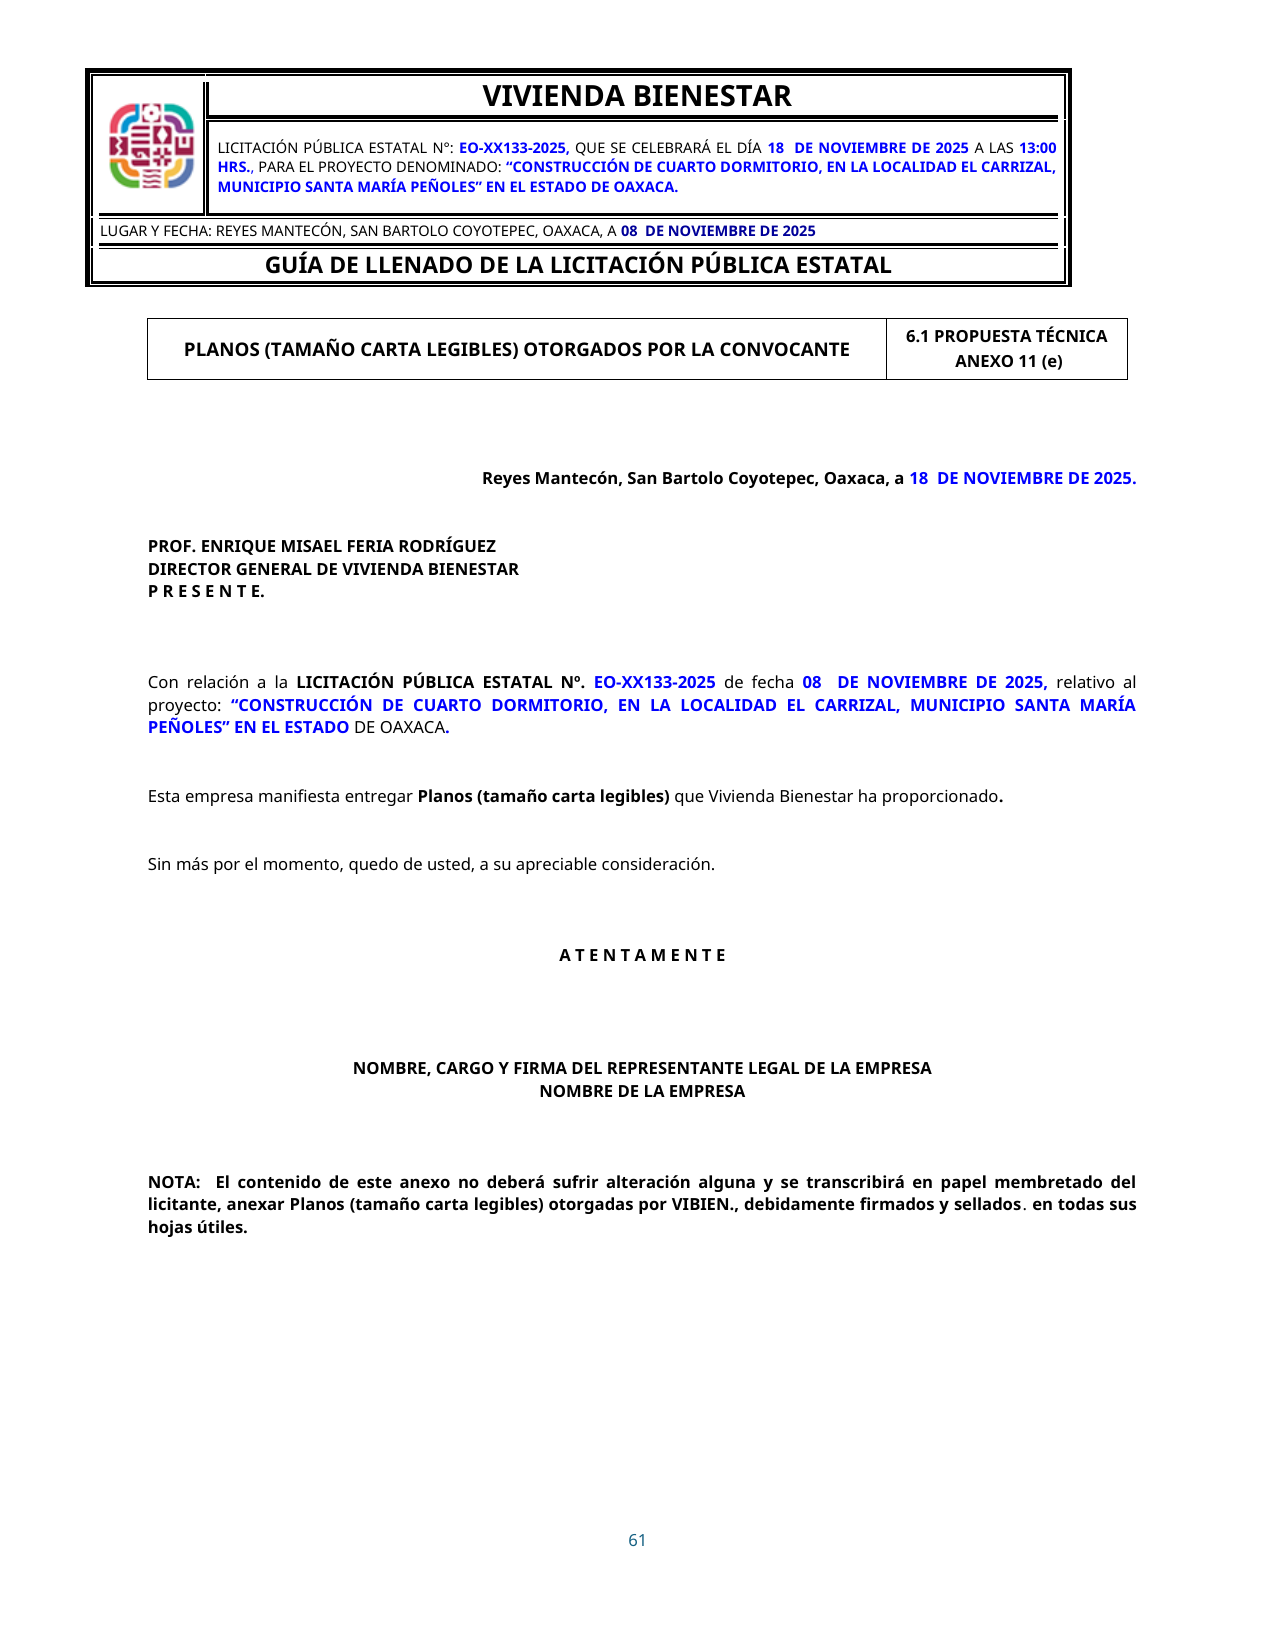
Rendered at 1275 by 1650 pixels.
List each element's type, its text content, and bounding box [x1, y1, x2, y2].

text NOTA: El contenido de este anexo no deberá sufrir alteración alguna y se transcribirá en papel membretado del licitante, anexar Planos (tamaño carta legibles) otorgadas por VIBIEN., debidamente firmados y sellados. en todas sus hojas útiles. [148, 1170, 1137, 1238]
text Reyes Mantecón, San Bartolo Coyotepec, Oaxaca, a 18 DE NOVIEMBRE DE 2025. [148, 466, 1137, 489]
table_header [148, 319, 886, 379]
text A T E N T A M E N T E [148, 943, 1137, 966]
text DIRECTOR GENERAL DE VIVIENDA BIENESTAR [148, 557, 1137, 580]
picture [98, 95, 203, 194]
text Esta empresa manifiesta entregar Planos (tamaño carta legibles) que Vivienda Bienestar ha proporcionado. [148, 784, 1137, 807]
text P R E S E N T E. [148, 580, 1137, 603]
text NOMBRE DE LA EMPRESA [148, 1079, 1137, 1102]
list Con relación a la LICITACIÓN PÚBLICA ESTATAL Nº. EO-XX133-2025 de fecha 08 DE NOVIEMBRE DE 2025, relativo al proyecto: “CONSTRUCCIÓN DE CUARTO DORMITORIO, EN LA LOCALIDAD EL CARRIZAL, MUNICIPIO SANTA MARÍA PEÑOLES” EN EL ESTADO DE OAXACA. [148, 671, 1137, 739]
text Sin más por el momento, quedo de usted, a su apreciable consideración. [148, 852, 1137, 875]
text PROF. ENRIQUE MISAEL FERIA RODRÍGUEZ [148, 534, 1137, 557]
text NOMBRE, CARGO Y FIRMA DEL REPRESENTANTE LEGAL DE LA EMPRESA [148, 1057, 1137, 1079]
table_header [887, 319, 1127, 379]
